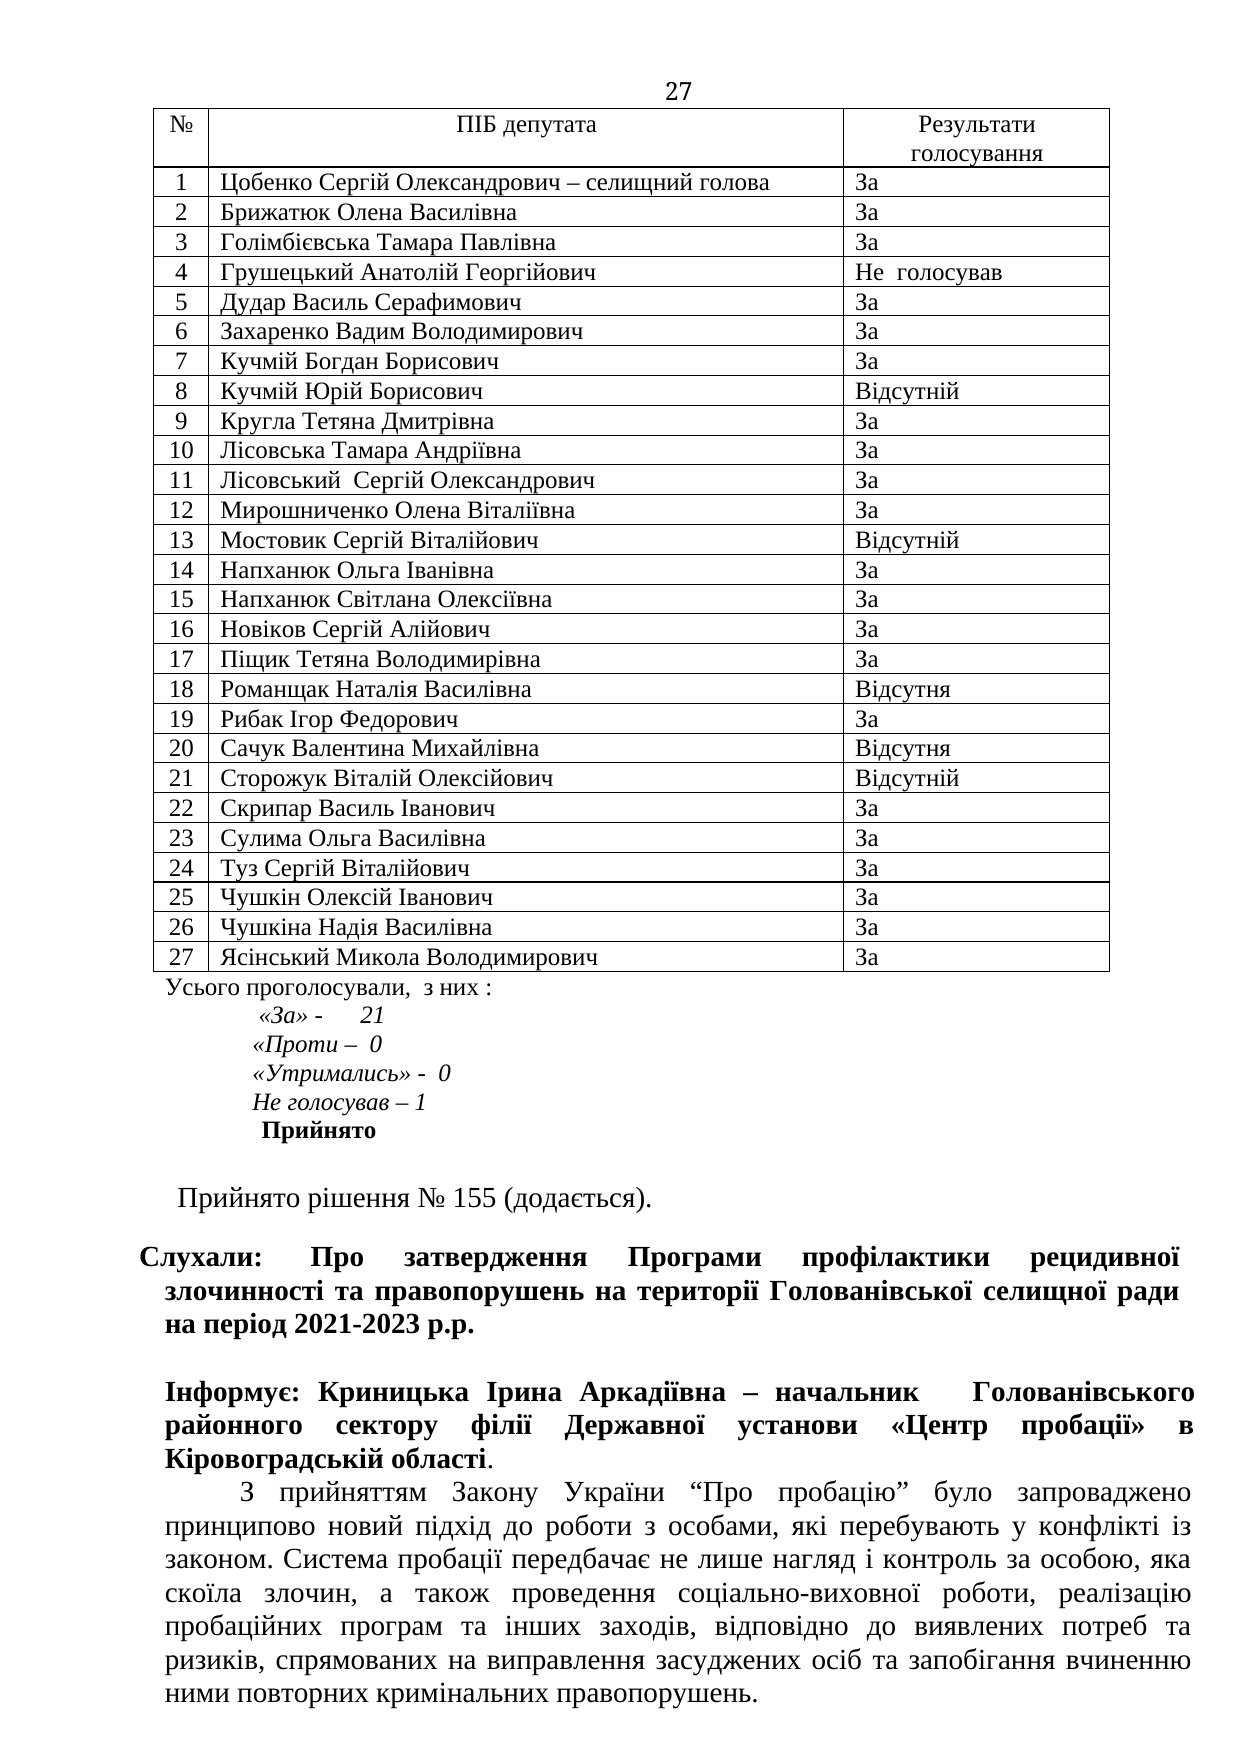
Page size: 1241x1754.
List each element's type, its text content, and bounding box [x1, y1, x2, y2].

table_cell За [844, 406, 1109, 434]
table_header Результати голосування [844, 109, 1109, 166]
table_cell Кучмій Богдан Борисович [209, 346, 843, 375]
table_cell Туз Сергій Віталійович [209, 853, 843, 881]
text Слухали: Про затвердження Програми профілактики рецидивної злочинності та правопорушень на території Голованівської селищної ради на період 2021-2023 р.р. [139, 1239, 1181, 1340]
table_cell За [844, 287, 1109, 315]
text «За» - 21 [252, 1001, 1192, 1029]
table_cell За [844, 644, 1109, 673]
table_cell Лісовська Тамара Андріївна [209, 436, 843, 464]
subtitle Прийнято рішення № 155 (додається). [177, 1180, 1192, 1213]
table_cell За [844, 495, 1109, 524]
table_cell 5 [154, 287, 208, 315]
table_cell Сулима Ольга Василівна [209, 823, 843, 852]
table_cell 9 [154, 406, 208, 434]
table_cell 13 [154, 525, 208, 554]
table_cell 4 [154, 257, 208, 286]
text Усього проголосували, з них : [164, 972, 1192, 1001]
table_cell Кучмій Юрій Борисович [209, 376, 843, 405]
table_cell Цобенко Сергій Олександрович – селищний голова [209, 168, 843, 196]
table_cell За [844, 346, 1109, 375]
table_cell Чушкіна Надія Василівна [209, 912, 843, 941]
table_cell 1 [154, 168, 208, 196]
table_cell За [844, 227, 1109, 256]
table_cell 21 [154, 763, 208, 792]
table_cell Голімбієвська Тамара Павлівна [209, 227, 843, 256]
table_header ПІБ депутата [209, 109, 843, 166]
table_cell 12 [154, 495, 208, 524]
table_cell Мирошниченко Олена Віталіївна [209, 495, 843, 524]
table_cell За [844, 168, 1109, 196]
text «Утримались» - 0 [252, 1058, 1192, 1087]
table_cell 18 [154, 674, 208, 703]
table_cell 20 [154, 734, 208, 762]
table_cell Відсутній [844, 763, 1109, 792]
table_cell 24 [154, 853, 208, 881]
table_cell За [844, 436, 1109, 464]
table_cell Новіков Сергій Алійович [209, 614, 843, 643]
table_cell Лісовський Сергій Олександрович [209, 465, 843, 494]
table_cell Кругла Тетяна Дмитрівна [209, 406, 843, 434]
table_cell Напханюк Ольга Іванівна [209, 555, 843, 583]
table_cell За [844, 853, 1109, 881]
table_cell Сачук Валентина Михайлівна [209, 734, 843, 762]
table_cell Мостовик Сергій Віталійович [209, 525, 843, 554]
table_cell 26 [154, 912, 208, 941]
table_cell Чушкін Олексій Іванович [209, 883, 843, 911]
text Не голосував – 1 [252, 1087, 1192, 1116]
table_cell 27 [154, 942, 208, 971]
table_cell 23 [154, 823, 208, 852]
table_cell Дудар Василь Серафимович [209, 287, 843, 315]
table_cell За [844, 197, 1109, 226]
table_cell За [844, 704, 1109, 732]
table_cell 15 [154, 585, 208, 613]
table_cell Відсутня [844, 674, 1109, 703]
table_cell Відсутній [844, 376, 1109, 405]
table_cell 8 [154, 376, 208, 405]
table_cell За [844, 912, 1109, 941]
table_cell 17 [154, 644, 208, 673]
table_cell 25 [154, 883, 208, 911]
table_cell Захаренко Вадим Володимирович [209, 316, 843, 345]
table_cell Ясінський Микола Володимирович [209, 942, 843, 971]
table_cell 2 [154, 197, 208, 226]
table_cell За [844, 942, 1109, 971]
text Прийнято [261, 1116, 1192, 1144]
table_cell 3 [154, 227, 208, 256]
table_cell За [844, 465, 1109, 494]
table_cell Сторожук Віталій Олексійович [209, 763, 843, 792]
table_cell Грушецький Анатолій Георгійович [209, 257, 843, 286]
table_cell 22 [154, 793, 208, 822]
table_cell 10 [154, 436, 208, 464]
table_cell За [844, 316, 1109, 345]
table_cell Відсутня [844, 734, 1109, 762]
table_cell 14 [154, 555, 208, 583]
table_cell За [844, 585, 1109, 613]
table_cell За [844, 555, 1109, 583]
table_cell 7 [154, 346, 208, 375]
table_header № [154, 109, 208, 166]
table_cell Відсутній [844, 525, 1109, 554]
table_cell 19 [154, 704, 208, 732]
table_cell Рибак Ігор Федорович [209, 704, 843, 732]
table_cell Скрипар Василь Іванович [209, 793, 843, 822]
text Інформує: Криницька Ірина Аркадіївна – начальник Голованівського районного сектору філії Державної установи «Центр пробації» в Кіровоградській області. [164, 1374, 1195, 1474]
table_cell Романщак Наталія Василівна [209, 674, 843, 703]
table_cell Піщик Тетяна Володимирівна [209, 644, 843, 673]
table_cell Напханюк Світлана Олексіївна [209, 585, 843, 613]
table_cell За [844, 614, 1109, 643]
table_cell За [844, 883, 1109, 911]
text З прийняттям Закону України “Про пробацію” було запроваджено принципово новий підхід до роботи з особами, які перебувають у конфлікті із законом. Система пробації передбачає не лише нагляд і контроль за особою, яка скоїла злочин, а також проведення соціально-виховної роботи, реалізацію пробаційних програм та інших заходів, відповідно до виявлених потреб та ризиків, спрямованих на виправлення засуджених осіб та запобігання вчиненню ними повторних кримінальних правопорушень. [164, 1474, 1192, 1709]
table_cell За [844, 823, 1109, 852]
table_cell Брижатюк Олена Василівна [209, 197, 843, 226]
table_cell 16 [154, 614, 208, 643]
table_cell Не голосував [844, 257, 1109, 286]
table_cell 11 [154, 465, 208, 494]
table_cell 6 [154, 316, 208, 345]
text «Проти – 0 [252, 1029, 1192, 1058]
table_cell За [844, 793, 1109, 822]
